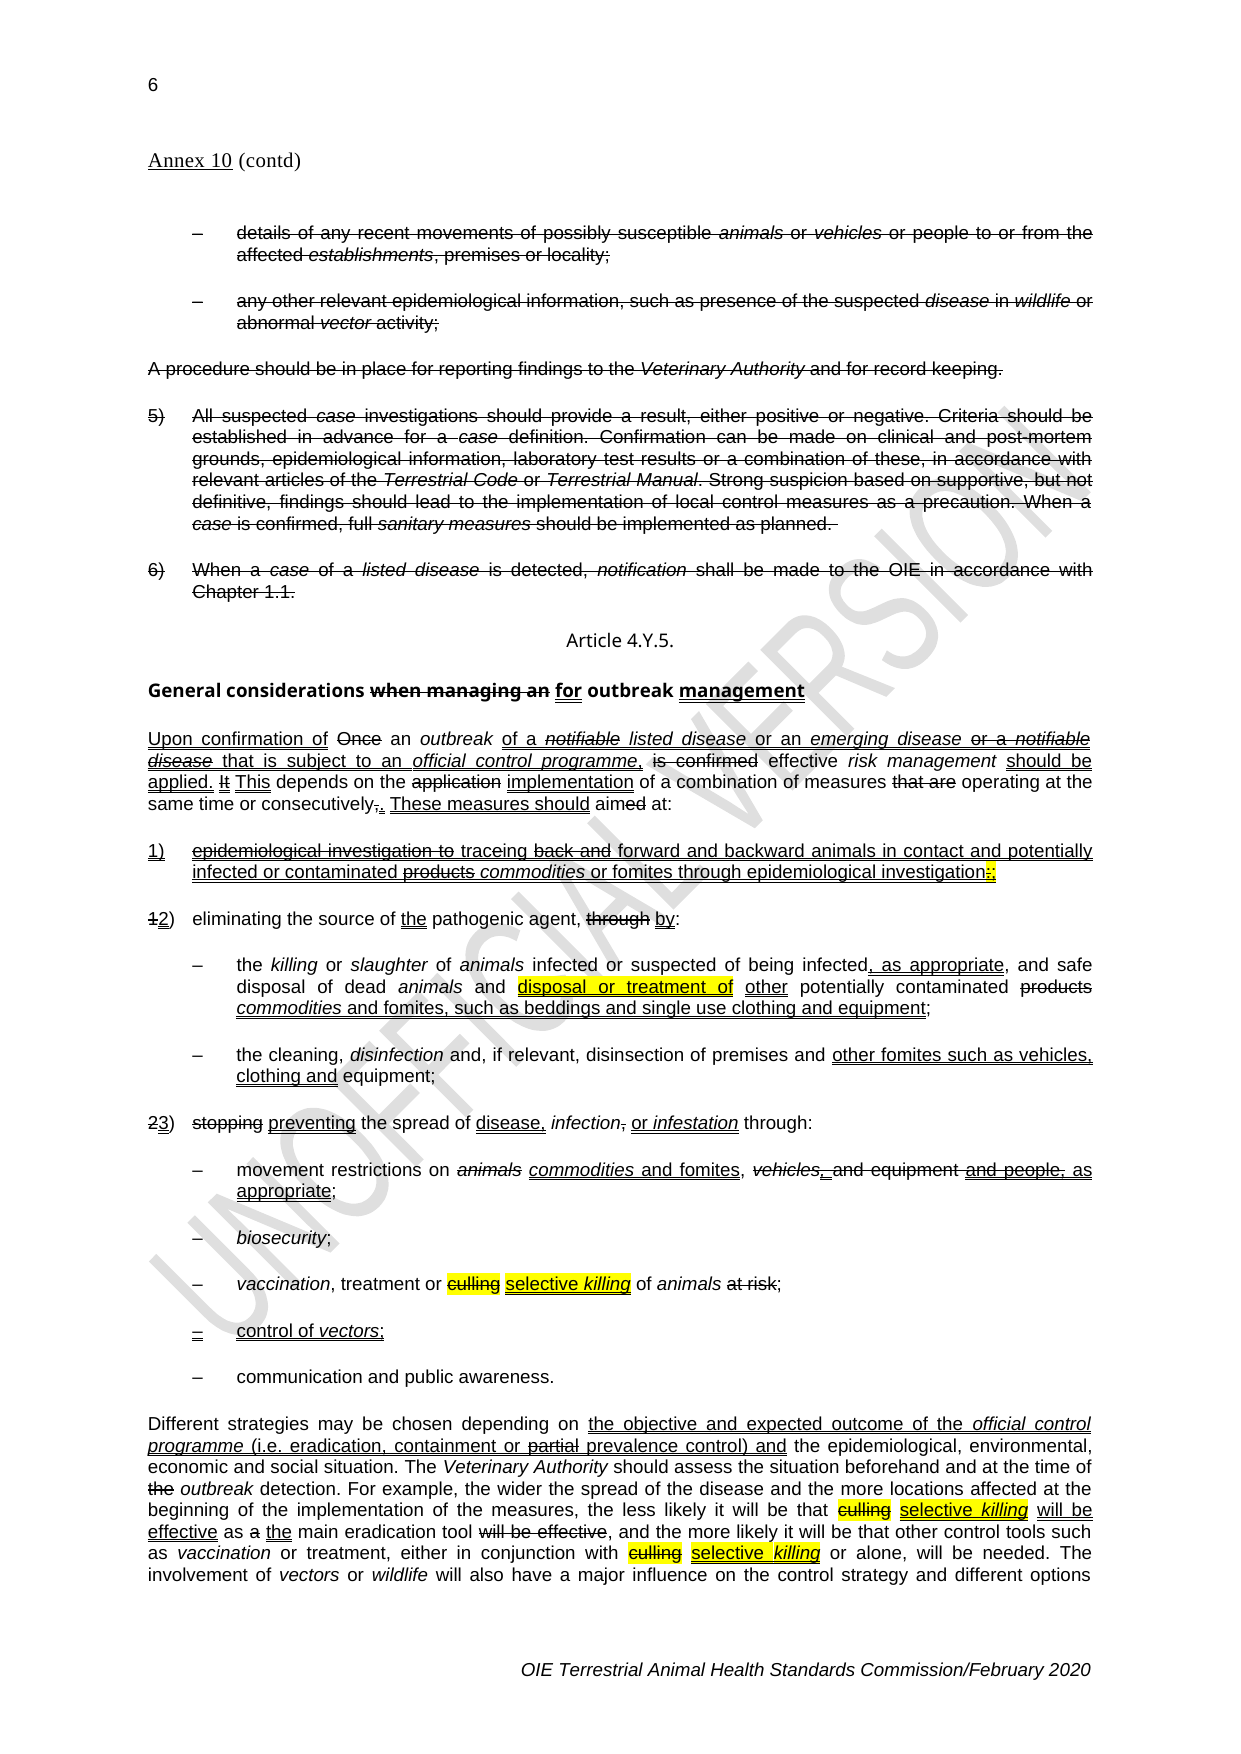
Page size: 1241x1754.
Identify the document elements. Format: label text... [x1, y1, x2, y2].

text 6) When a case of a listed disease is detected, notification shall be made to the OIE in accordance with Chapter 1.1. [148, 559, 1092, 602]
text Annex 10 (contd) [148, 148, 1093, 172]
text 12) eliminating the source of the pathogenic agent, through by: [148, 907, 1092, 929]
text A procedure should be in place for reporting findings to the Veterinary Authority and for record keeping. [148, 358, 1092, 379]
text 1) epidemiological investigation to traceing back and forward and backward animals in contact and potentially infected or contaminated products commodities or fomites through epidemiological investigation:; [148, 839, 1092, 882]
text ‒ any other relevant epidemiological information, such as presence of the suspected disease in wildlife or abnormal vector activity; [192, 290, 1092, 333]
text ‒ movement restrictions on animals commodities and fomites, vehicles, and equipment and people, as appropriate; [192, 1158, 1092, 1202]
text ‒ communication and public awareness. [192, 1366, 1092, 1388]
text 5) All suspected case investigations should provide a result, either positive or negative. Criteria should be established in advance for a case definition. Confirmation can be made on clinical and post-mortem grounds, epidemiological information, laboratory test results or a combination of these, in accordance with relevant articles of the Terrestrial Code or Terrestrial Manual. Strong suspicion based on supportive, but not definitive, findings should lead to the implementation of local control measures as a precaution. When a case is confirmed, full sanitary measures should be implemented as planned. [148, 404, 1092, 534]
text 23) stopping preventing the spread of disease, infection, or infestation through: [148, 1112, 1092, 1133]
text ‒ vaccination, treatment or culling selective killing of animals at risk; [631, 1273, 1092, 1295]
text ‒ details of any recent movements of possibly susceptible animals or vehicles or people to or from the affected establishments, premises or locality; [192, 222, 1092, 265]
text ‒ vaccination, treatment or culling selective killing of animals at risk; [192, 1273, 447, 1295]
text ‒ biosecurity; [192, 1227, 1092, 1248]
text General considerations when managing an for outbreak management [148, 678, 1092, 703]
text Article 4.Y.5. [148, 627, 1092, 653]
text ‒ the killing or slaughter of animals infected or suspected of being infected, as appropriate, and safe disposal of dead animals and disposal or treatment of other potentially contaminated products commodities and fomites, such as beddings and single use clothing and equipment; [192, 954, 1092, 1019]
text Upon confirmation of Once an outbreak of a notifiable listed disease or an emerging disease or a notifiable disease that is subject to an official control programme, is confirmed effective risk management should be applied. It This depends on the application implementation of a combination of measures that are operating at the same time or consecutively,. These measures should aimed at: [148, 728, 1092, 814]
text ‒ the cleaning, disinfection and, if relevant, disinsection of premises and other fomites such as vehicles, clothing and equipment; [192, 1044, 1092, 1087]
text ‒ control of vectors; [192, 1320, 1092, 1341]
